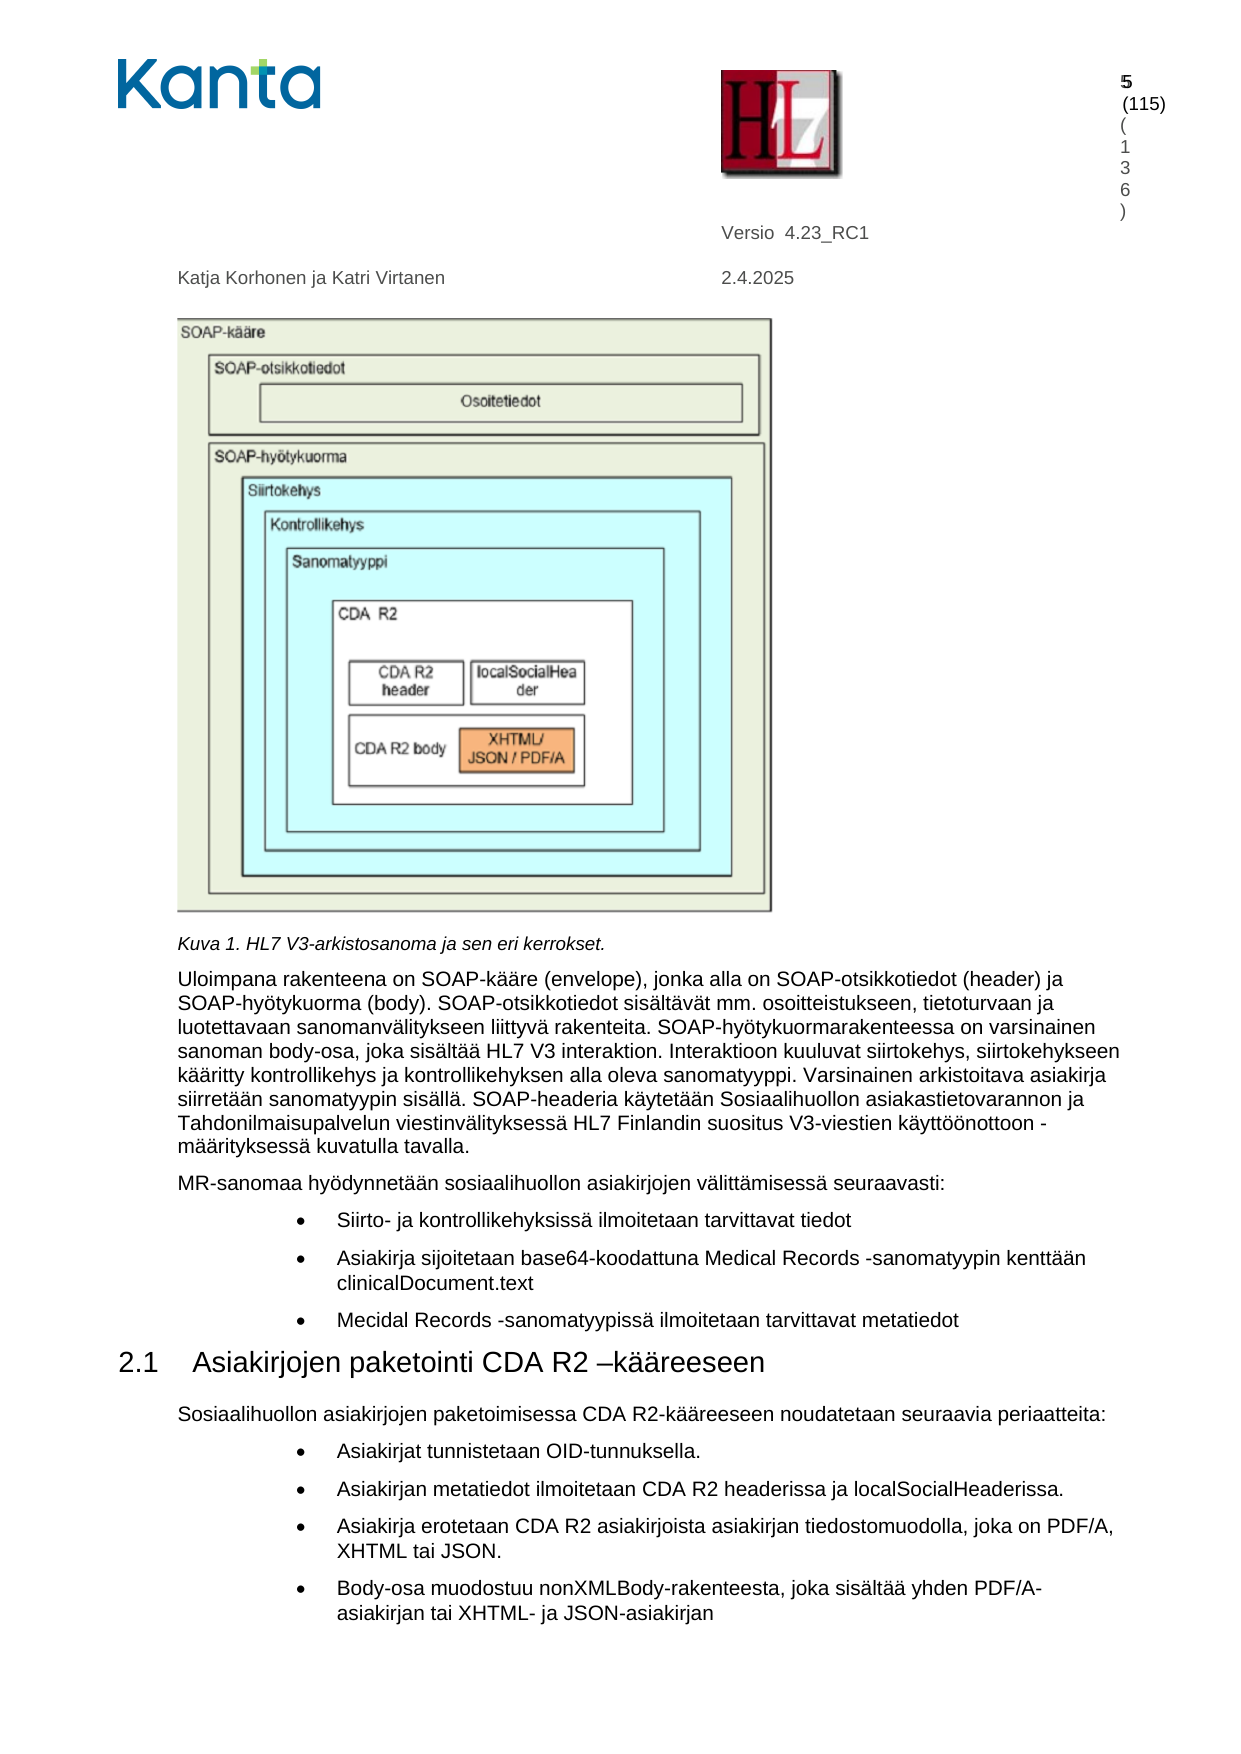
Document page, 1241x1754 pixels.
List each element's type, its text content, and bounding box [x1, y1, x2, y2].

list Asiakirjan metatiedot ilmoitetaan CDA R2 headerissa ja localSocialHeaderissa. [295, 1476, 1122, 1501]
picture [721, 70, 844, 179]
list Siirto- ja kontrollikehyksissä ilmoitetaan tarvittavat tiedot [295, 1207, 1122, 1233]
list Asiakirja sijoitetaan base64-koodattuna Medical Records -sanomatyypin kenttään clinicalDocument.text [295, 1245, 1122, 1294]
list Asiakirjat tunnistetaan OID-tunnuksella. [295, 1438, 1122, 1463]
picture [177, 318, 773, 921]
subtitle Asiakirjojen paketointi CDA R2 –kääreeseen [118, 1345, 1122, 1378]
text Kuva 1. HL7 V3-arkistosanoma ja sen eri kerrokset. [177, 933, 1122, 954]
list Body-osa muodostuu nonXMLBody-rakenteesta, joka sisältää yhden PDF/A-asiakirjan tai XHTML- ja JSON-asiakirjan [295, 1576, 1122, 1625]
text MR-sanomaa hyödynnetään sosiaalihuollon asiakirjojen välittämisessä seuraavasti: [177, 1171, 1122, 1195]
picture [118, 59, 321, 109]
text Sosiaalihuollon asiakirjojen paketoimisessa CDA R2-kääreeseen noudatetaan seuraavia periaatteita: [177, 1401, 1122, 1425]
list Mecidal Records -sanomatyypissä ilmoitetaan tarvittavat metatiedot [295, 1307, 1122, 1332]
list Asiakirja erotetaan CDA R2 asiakirjoista asiakirjan tiedostomuodolla, joka on PDF/A, XHTML tai JSON. [295, 1514, 1122, 1563]
text Uloimpana rakenteena on SOAP-kääre (envelope), jonka alla on SOAP-otsikkotiedot (header) ja SOAP-hyötykuorma (body). SOAP-otsikkotiedot sisältävät mm. osoitteistukseen, tietoturvaan ja luotettavaan sanomanvälitykseen liittyvä rakenteita. SOAP-hyötykuormarakenteessa on varsinainen sanoman body-osa, joka sisältää HL7 V3 interaktion. Interaktioon kuuluvat siirtokehys, siirtokehykseen kääritty kontrollikehys ja kontrollikehyksen alla oleva sanomatyyppi. Varsinainen arkistoitava asiakirja siirretään sanomatyypin sisällä. SOAP-headeria käytetään Sosiaalihuollon asiakastietovarannon ja Tahdonilmaisupalvelun viestinvälityksessä HL7 Finlandin suositus V3-viestien käyttöönottoon - määrityksessä kuvatulla tavalla. [177, 967, 1122, 1158]
